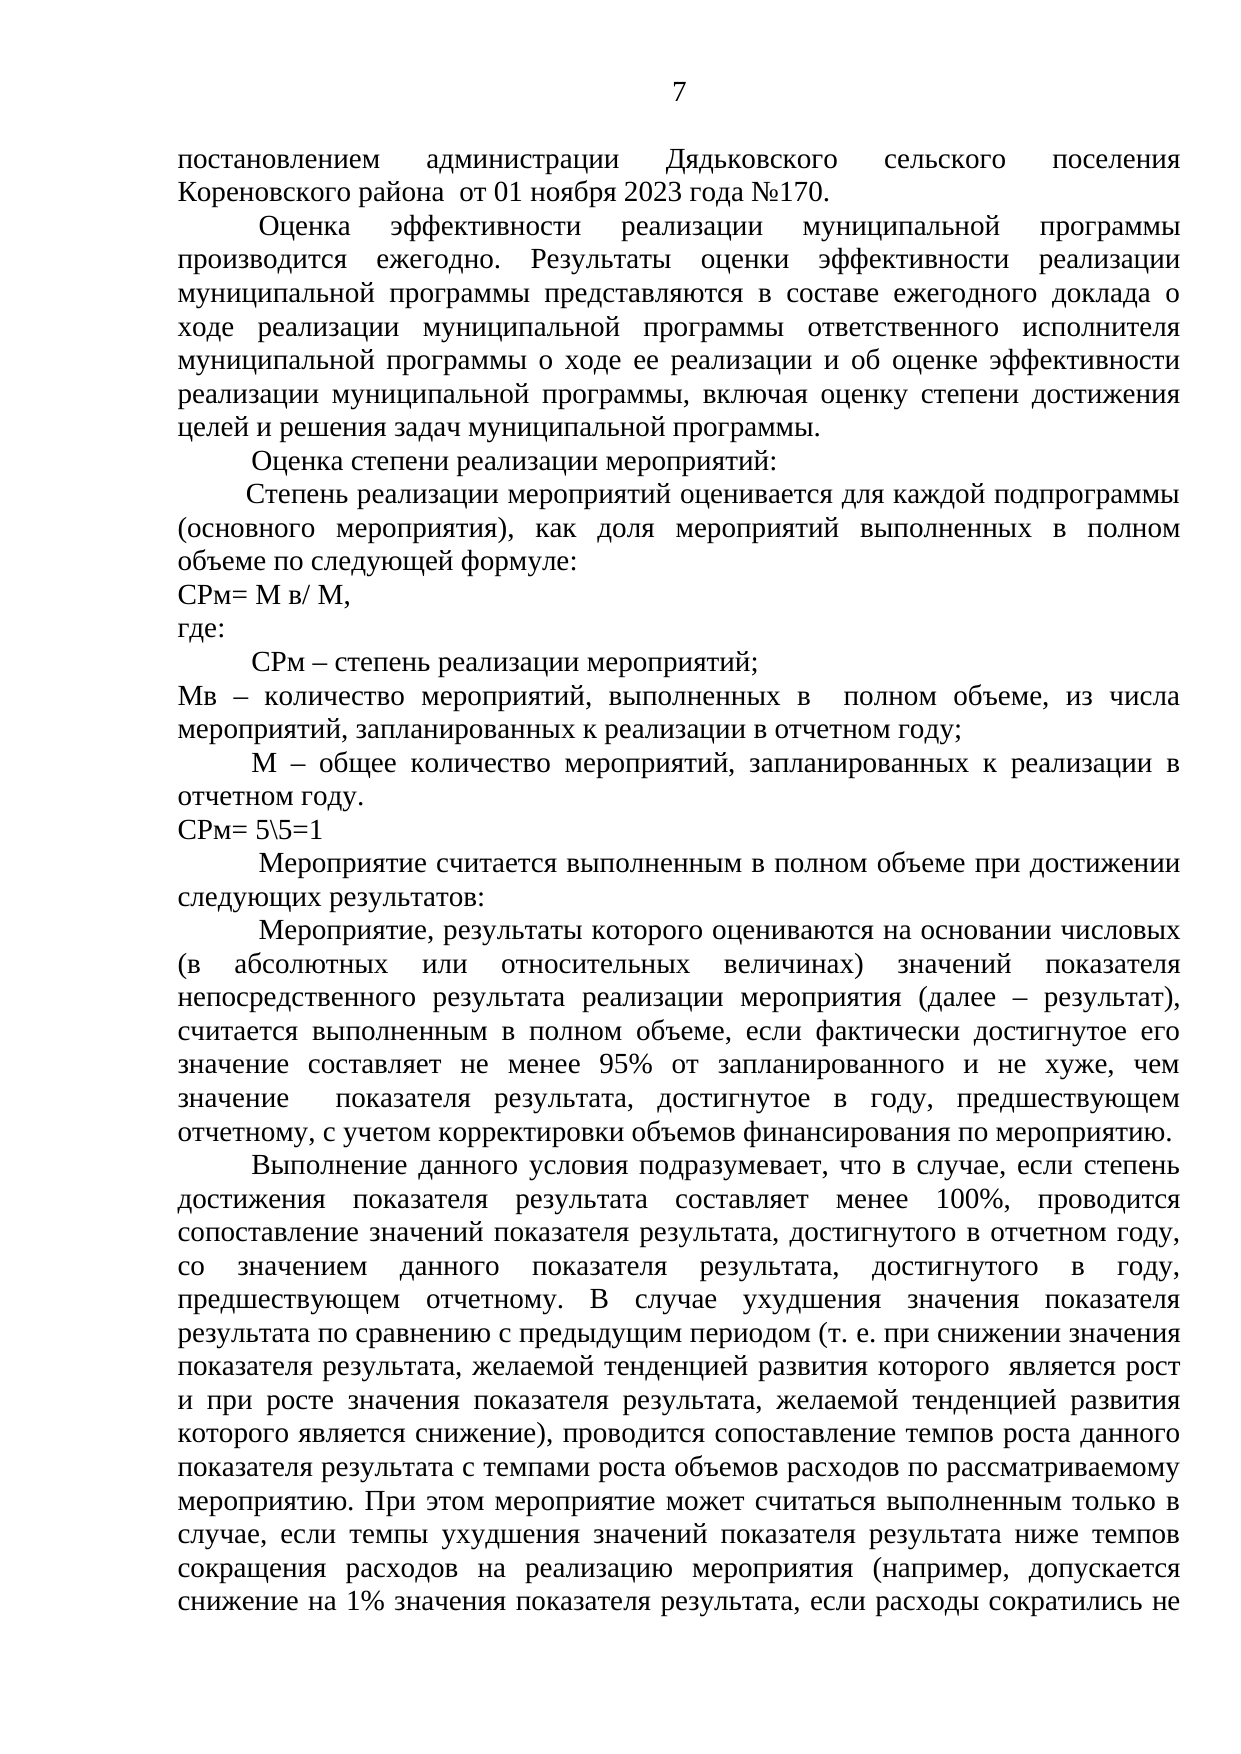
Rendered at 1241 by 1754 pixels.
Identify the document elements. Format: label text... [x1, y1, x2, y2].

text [177, 141, 1181, 208]
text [177, 1147, 1181, 1617]
text Оценка эффективности реализации муниципальной программы производится ежегодно. Результаты оценки эффективности реализации муниципальной программы представляются в составе ежегодного доклада о ходе реализации муниципальной программы ответственного исполнителя муниципальной программы о ходе ее реализации и об оценке эффективности реализации муниципальной программы, включая оценку степени достижения целей и решения задач муниципальной программы. [177, 208, 1181, 443]
text Мероприятие считается выполненным в полном объеме при достижении следующих результатов: [177, 845, 1181, 912]
text СРм= М в/ М, [177, 577, 1181, 611]
text Мероприятие, результаты которого оцениваются на основании числовых (в абсолютных или относительных величинах) значений показателя непосредственного результата реализации мероприятия (далее – результат), считается выполненным в полном объеме, если фактически достигнутое его значение составляет не менее 95% от запланированного и не хуже, чем значение показателя результата, достигнутое в году, предшествующем отчетному, с учетом корректировки объемов финансирования по мероприятию. [177, 912, 1181, 1147]
text где: [177, 611, 1181, 644]
text СРм – степень реализации мероприятий; [177, 644, 1181, 678]
text Мв – количество мероприятий, выполненных в полном объеме, из числа мероприятий, запланированных к реализации в отчетном году; [177, 678, 1181, 745]
text Оценка степени реализации мероприятий: [177, 443, 1181, 476]
text СРм= 5\5=1 [177, 812, 1181, 845]
text М – общее количество мероприятий, запланированных к реализации в отчетном году. [177, 745, 1181, 812]
text Степень реализации мероприятий оценивается для каждой подпрограммы (основного мероприятия), как доля мероприятий выполненных в полном объеме по следующей формуле: [177, 476, 1181, 577]
